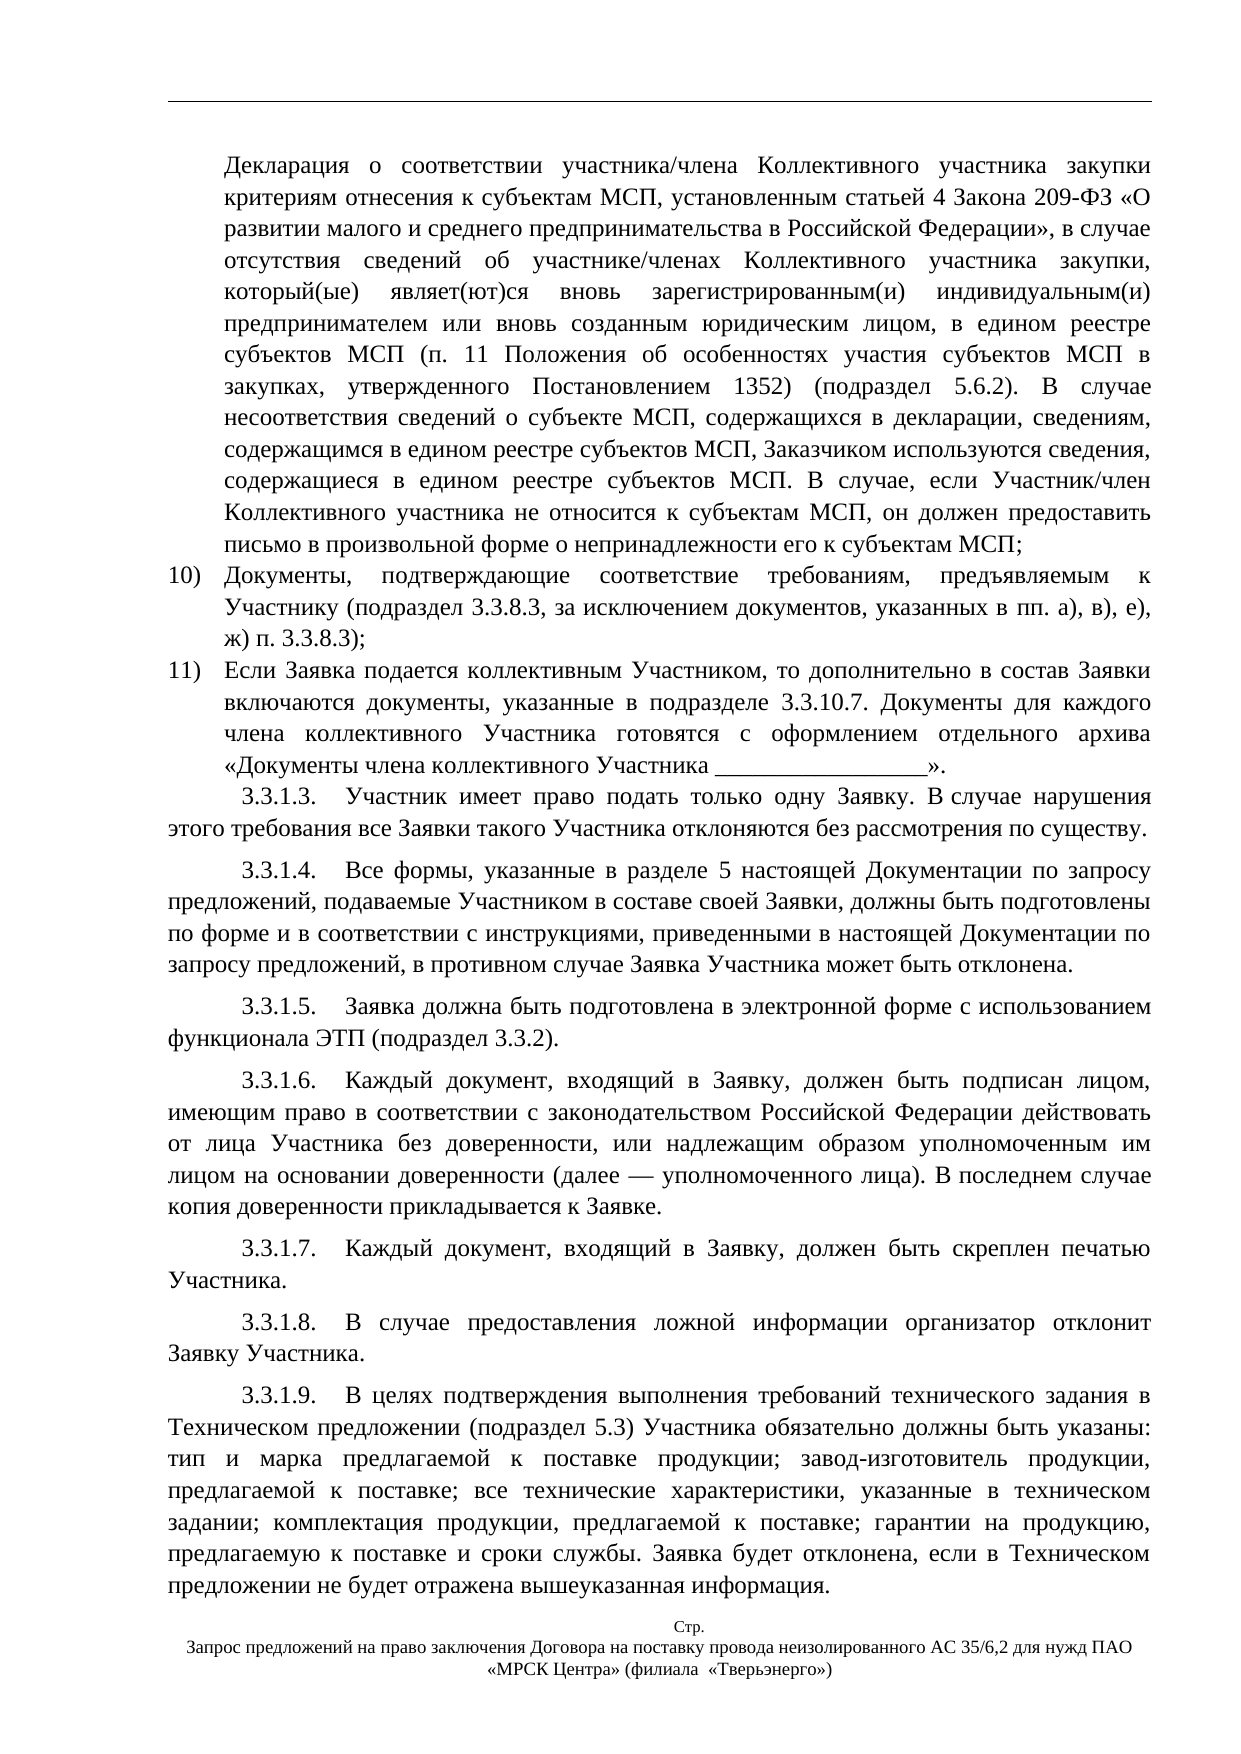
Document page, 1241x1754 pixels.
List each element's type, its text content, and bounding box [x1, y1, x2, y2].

list Каждый документ, входящий в Заявку, должен быть скреплен печатью Участника. [168, 1233, 1152, 1293]
list Если Заявка подается коллективным Участником, то дополнительно в состав Заявки включаются документы, указанные в подразделе 3.3.10.7. Документы для каждого члена коллективного Участника готовятся с оформлением отдельного архива «Документы члена коллективного Участника _________________». [168, 655, 1152, 778]
list В целях подтверждения выполнения требований технического задания в Техническом предложении (подраздел 5.3) Участника обязательно должны быть указаны: тип и марка предлагаемой к поставке продукции; завод-изготовитель продукции, предлагаемой к поставке; все технические характеристики, указанные в техническом задании; комплектация продукции, предлагаемой к поставке; гарантии на продукцию, предлагаемую к поставке и сроки службы. Заявка будет отклонена, если в Техническом предложении не будет отражена вышеуказанная информация. [168, 1380, 1152, 1598]
list Заявка должна быть подготовлена в электронной форме с использованием функционала ЭТП (подраздел 3.3.2). [168, 991, 1152, 1052]
list Документы, подтверждающие соответствие требованиям, предъявляемым к Участнику (подраздел 3.3.8.3, за исключением документов, указанных в пп. а), в), е), ж) п. 3.3.8.3); [168, 560, 1152, 652]
list Участник имеет право подать только одну Заявку. В случае нарушения этого требования все Заявки такого Участника отклоняются без рассмотрения по существу. [168, 781, 1152, 842]
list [168, 150, 1152, 557]
list Каждый документ, входящий в Заявку, должен быть подписан лицом, имеющим право в соответствии с законодательством Российской Федерации действовать от лица Участника без доверенности, или надлежащим образом уполномоченным им лицом на основании доверенности (далее — уполномоченного лица). В последнем случае копия доверенности прикладывается к Заявке. [168, 1065, 1152, 1220]
list В случае предоставления ложной информации организатор отклонит Заявку Участника. [168, 1307, 1152, 1367]
list Все формы, указанные в разделе 5 настоящей Документации по запросу предложений, подаваемые Участником в составе своей Заявки, должны быть подготовлены по форме и в соответствии с инструкциями, приведенными в настоящей Документации по запросу предложений, в противном случае Заявка Участника может быть отклонена. [168, 855, 1152, 978]
